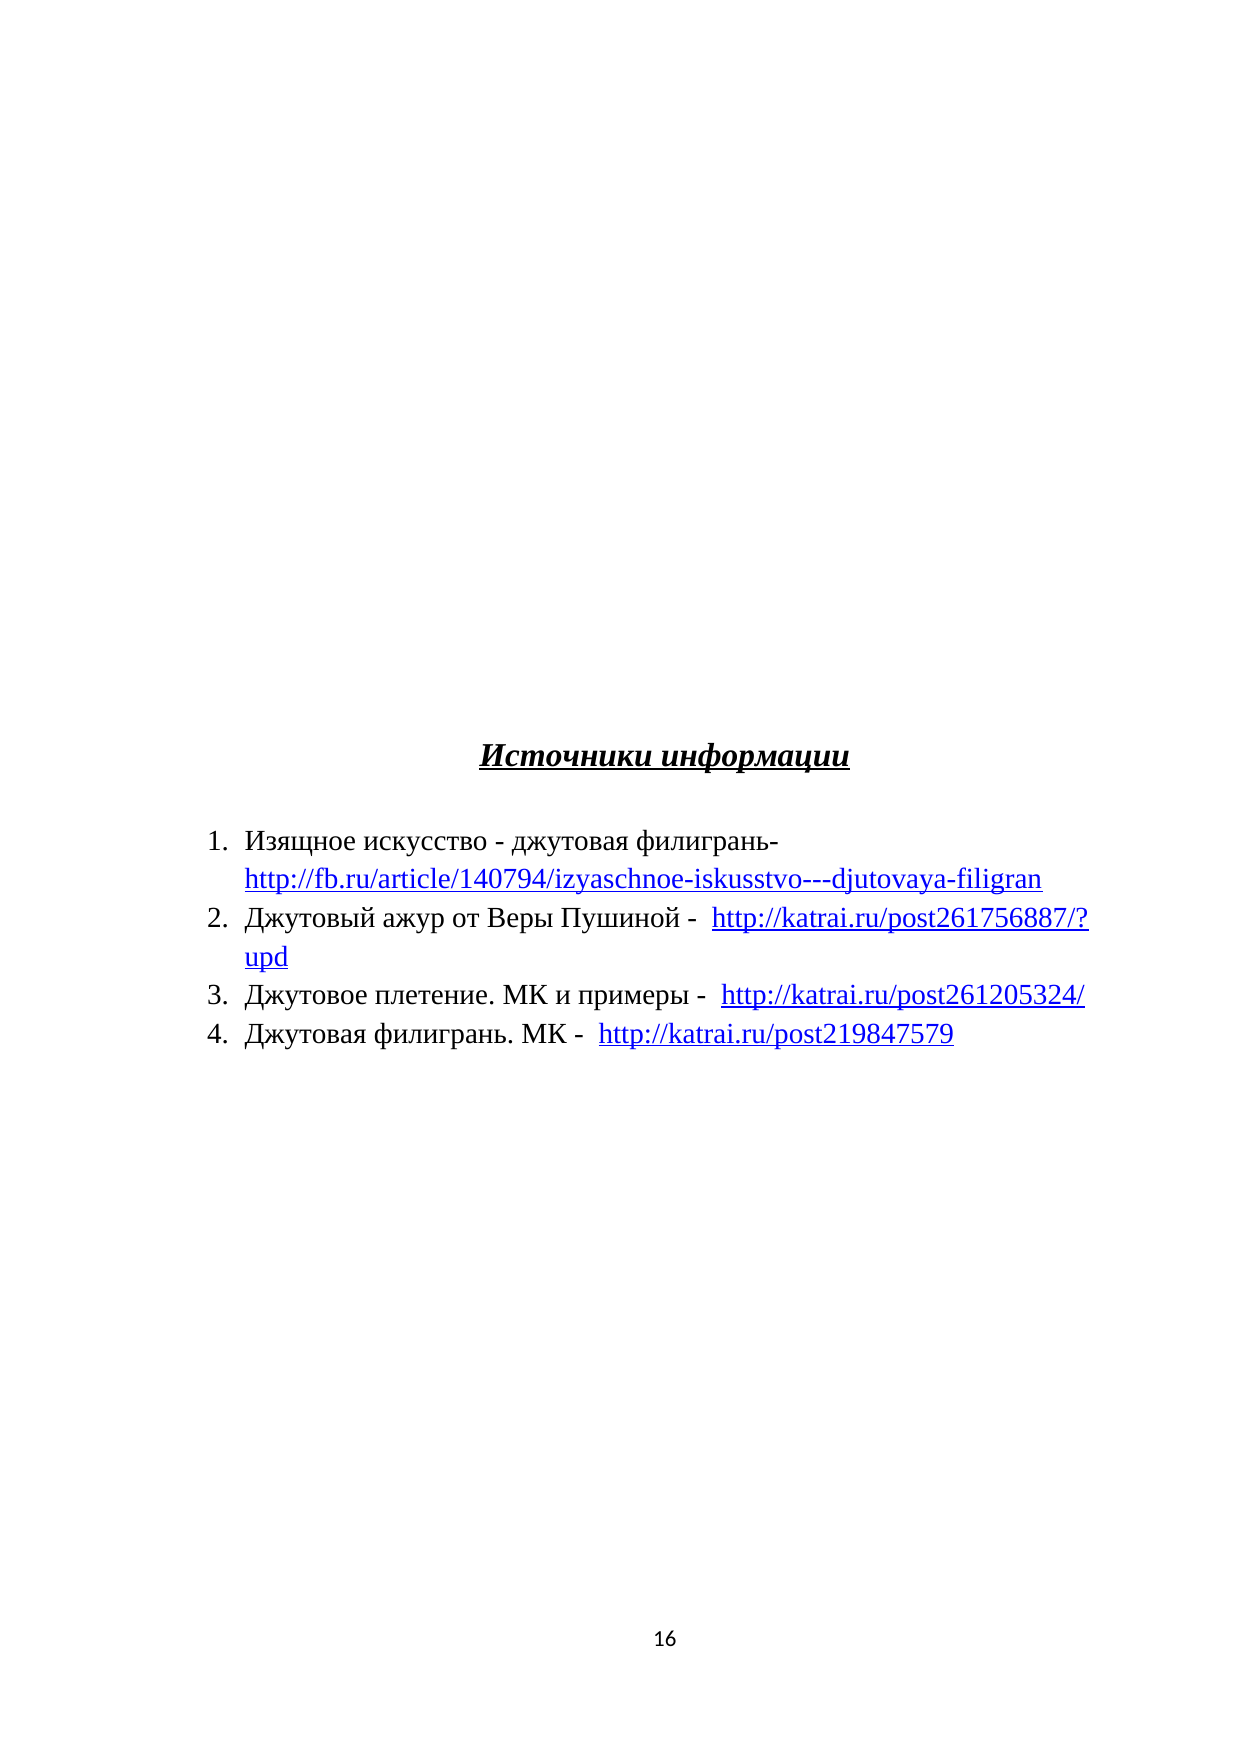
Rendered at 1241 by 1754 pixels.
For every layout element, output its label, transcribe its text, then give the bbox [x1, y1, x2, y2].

text Источники информации [177, 735, 1152, 773]
list Изящное искусство - джутовая филигрань- http://fb.ru/article/140794/izyaschnoe-iskusstvo---djutovaya-filigran [207, 823, 1132, 895]
list Джутовая филигрань. МК - http://katrai.ru/post219847579 [207, 1016, 1132, 1049]
list Джутовое плетение. МК и примеры - http://katrai.ru/post261205324/ [207, 977, 1132, 1011]
list Джутовый ажур от Веры Пушиной - http://katrai.ru/post261756887/?upd [207, 900, 1132, 972]
